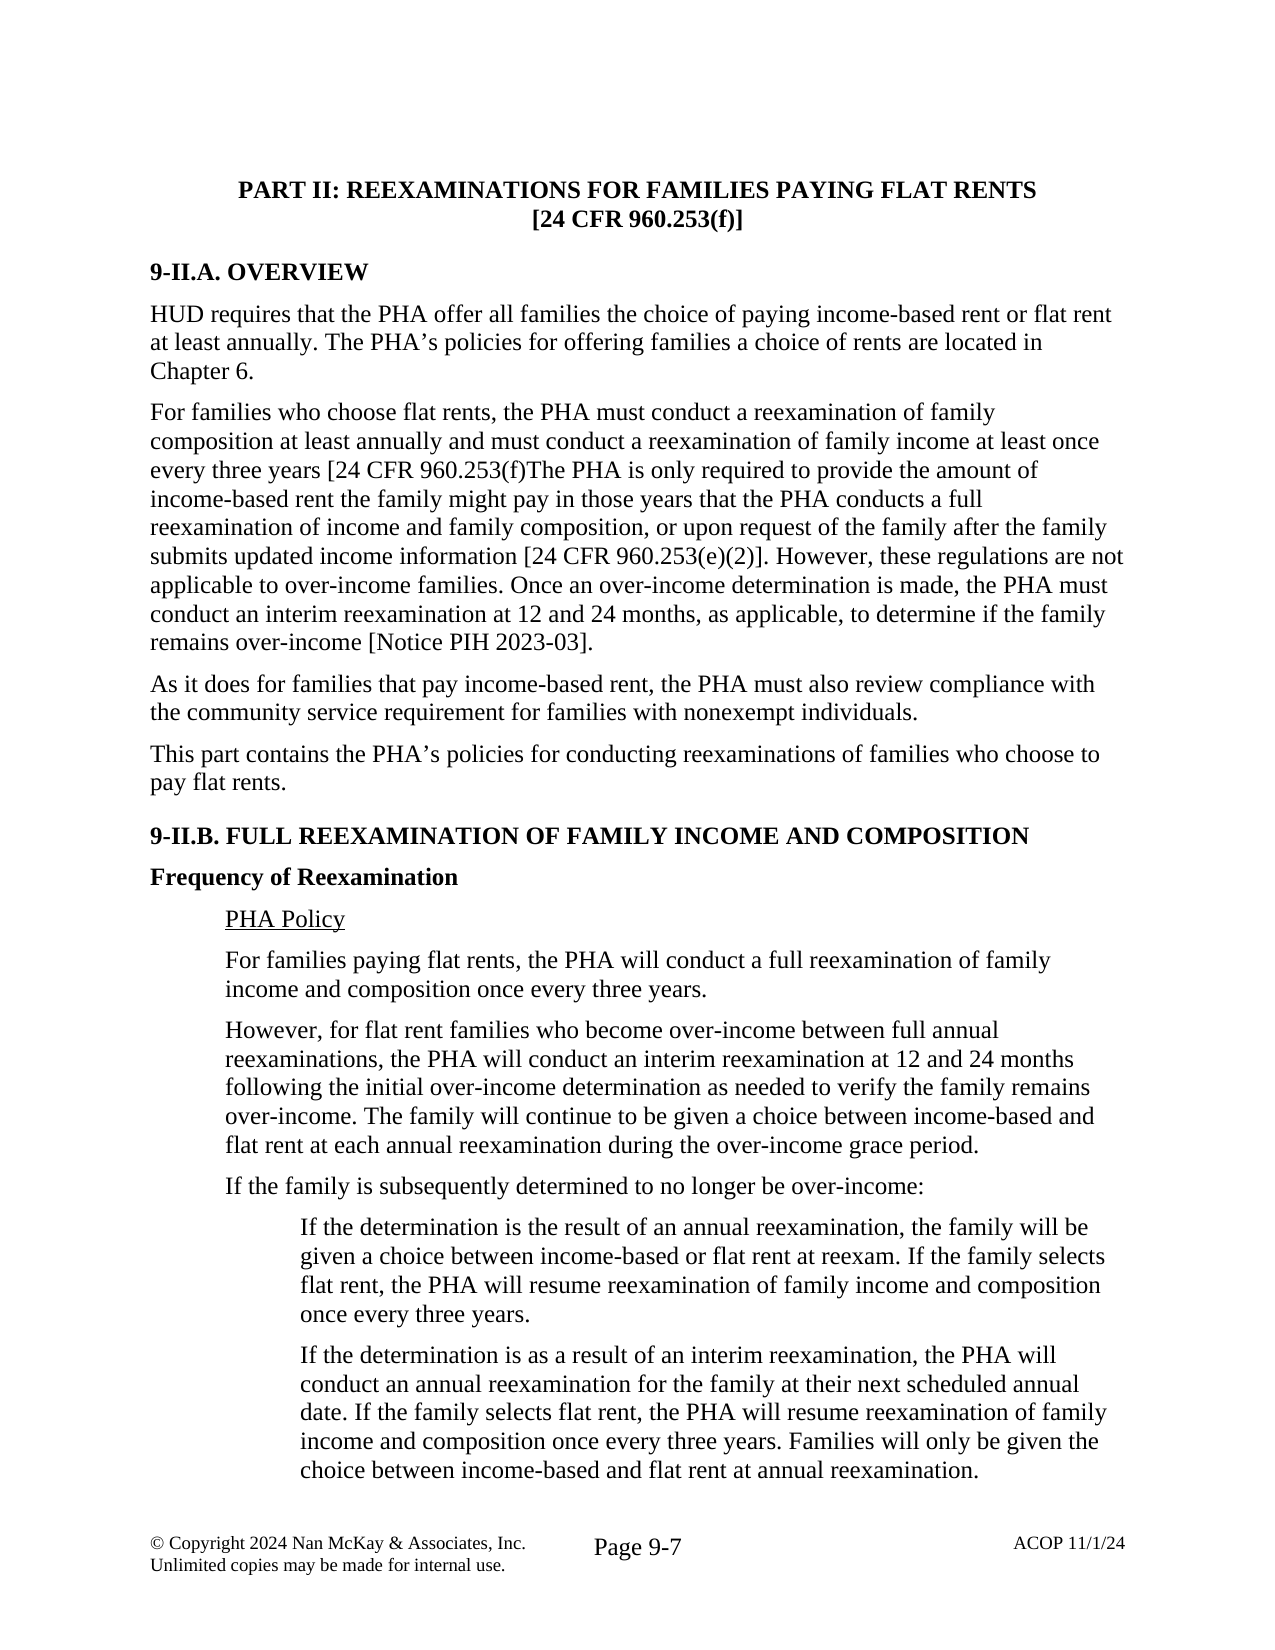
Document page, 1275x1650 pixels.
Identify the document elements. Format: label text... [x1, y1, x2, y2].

text 9-II.A. OVERVIEW [150, 257, 1125, 286]
text As it does for families that pay income-based rent, the PHA must also review compliance with the community service requirement for families with nonexempt individuals. [150, 669, 1125, 726]
text However, for flat rent families who become over-income between full annual reexaminations, the PHA will conduct an interim reexamination at 12 and 24 months following the initial over-income determination as needed to verify the family remains over-income. The family will continue to be given a choice between income-based and flat rent at each annual reexamination during the over-income grace period. [225, 1015, 1125, 1159]
text [24 CFR 960.253(f)] [150, 204, 1125, 232]
text If the determination is the result of an annual reexamination, the family will be given a choice between income-based or flat rent at reexam. If the family selects flat rent, the PHA will resume reexamination of family income and composition once every three years. [300, 1212, 1125, 1327]
text If the family is subsequently determined to no longer be over-income: [225, 1171, 1125, 1200]
text PART II: REEXAMINATIONS FOR FAMILIES PAYING FLAT RENTS [150, 175, 1125, 204]
text PHA Policy [225, 904, 1125, 932]
text HUD requires that the PHA offer all families the choice of paying income-based rent or flat rent at least annually. The PHA’s policies for offering families a choice of rents are located in Chapter 6. [150, 299, 1125, 385]
text For families who choose flat rents, the PHA must conduct a reexamination of family composition at least annually and must conduct a reexamination of family income at least once every three years [24 CFR 960.253(f)The PHA is only required to provide the amount of income-based rent the family might pay in those years that the PHA conducts a full reexamination of income and family composition, or upon request of the family after the family submits updated income information [24 CFR 960.253(e)(2)]. However, these regulations are not applicable to over-income families. Once an over-income determination is made, the PHA must conduct an interim reexamination at 12 and 24 months, as applicable, to determine if the family remains over-income [Notice PIH 2023-03]. [150, 397, 1125, 656]
text This part contains the PHA’s policies for conducting reexaminations of families who choose to pay flat rents. [150, 739, 1125, 796]
text If the determination is as a result of an interim reexamination, the PHA will conduct an annual reexamination for the family at their next scheduled annual date. If the family selects flat rent, the PHA will resume reexamination of family income and composition once every three years. Families will only be given the choice between income-based and flat rent at annual reexamination. [300, 1340, 1125, 1484]
text 9-II.B. FULL REEXAMINATION OF FAMILY INCOME AND COMPOSITION [150, 821, 1125, 850]
text For families paying flat rents, the PHA will conduct a full reexamination of family income and composition once every three years. [225, 945, 1125, 1002]
text Frequency of Reexamination [150, 862, 1125, 891]
